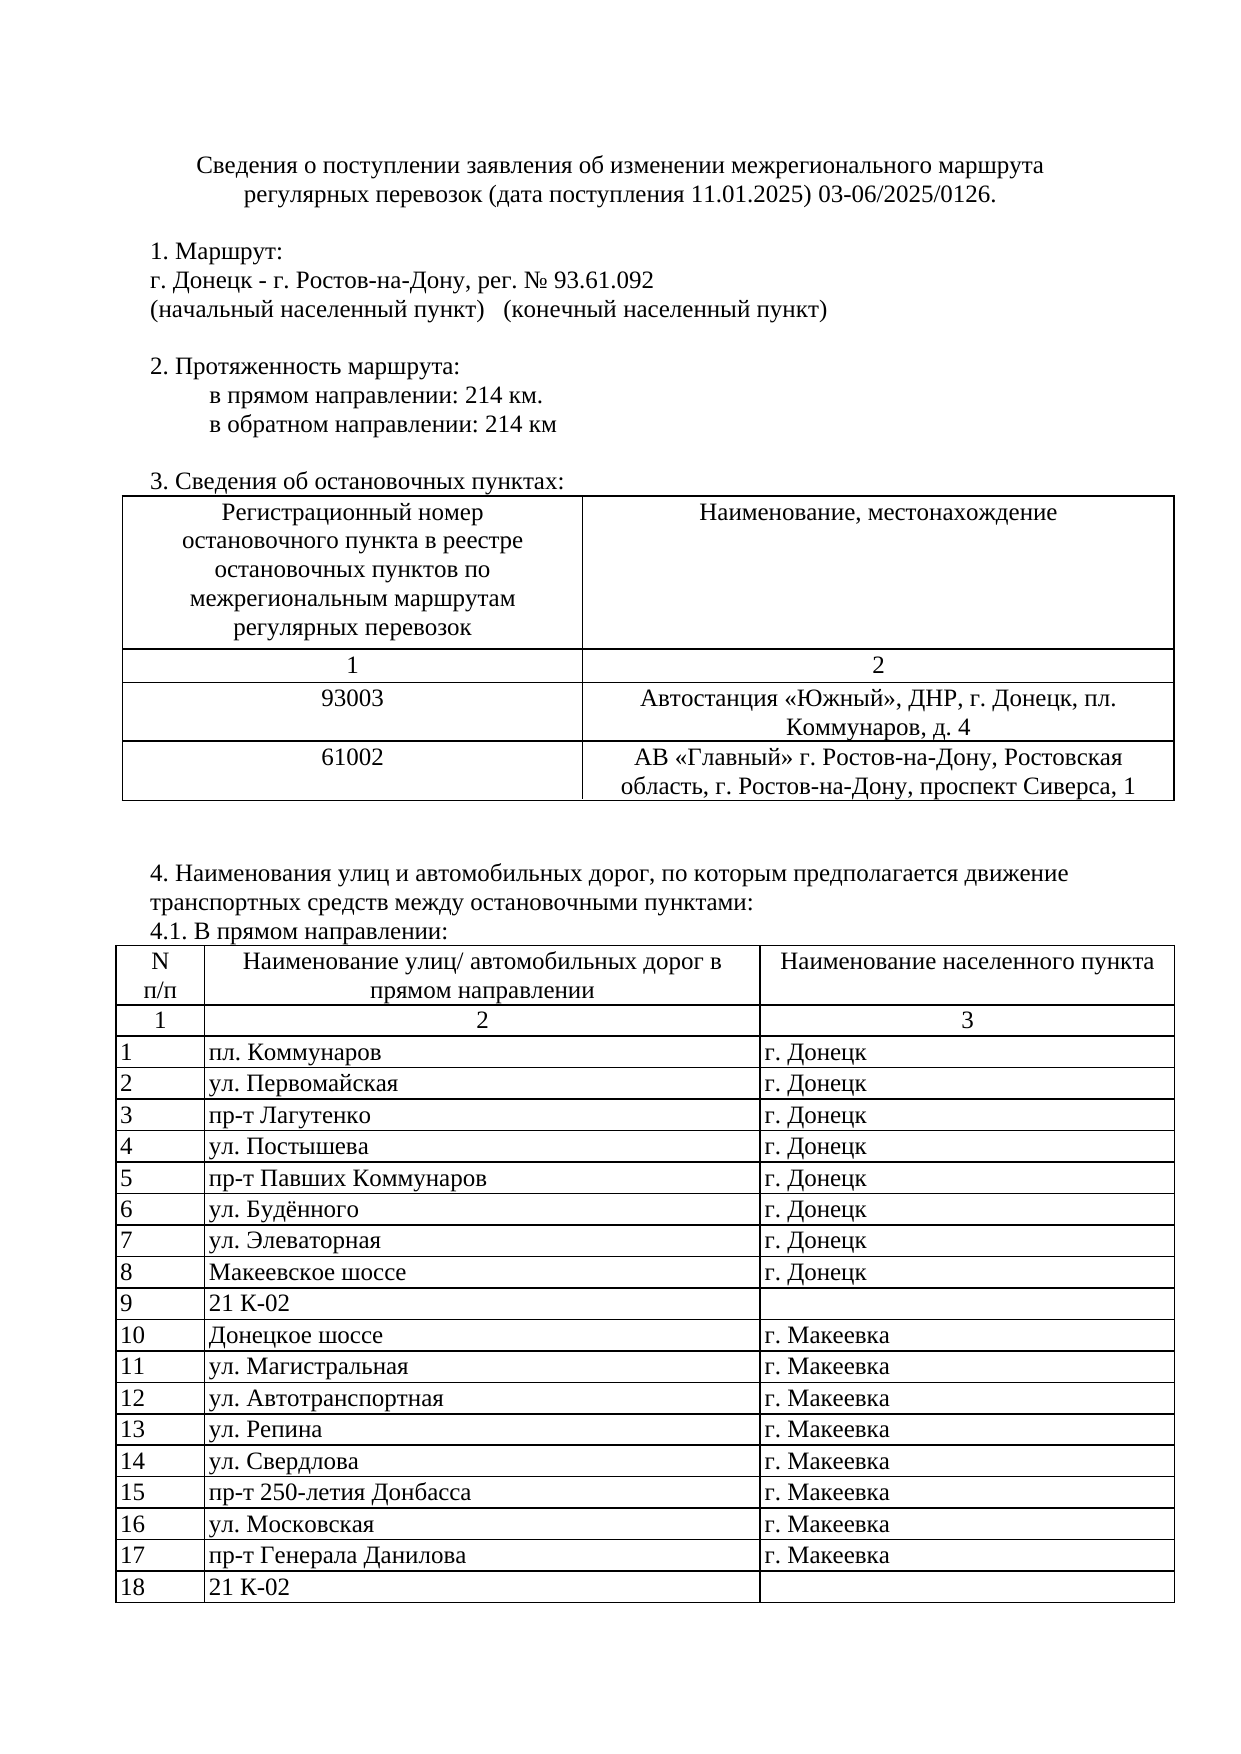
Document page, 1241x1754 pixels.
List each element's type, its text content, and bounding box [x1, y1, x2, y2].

table_cell г. Донецк [761, 1163, 1174, 1193]
text 2. Протяженность маршрута: [150, 351, 1090, 380]
table_cell г. Макеевка [761, 1509, 1174, 1539]
table_cell ул. Свердлова [205, 1446, 759, 1476]
table_header Наименование населенного пункта [761, 946, 1174, 1004]
table_cell г. Донецк [761, 1194, 1174, 1224]
table_cell 11 [117, 1352, 204, 1381]
text 3. Сведения об остановочных пунктах: [150, 466, 1090, 495]
table_cell 2 [583, 650, 1173, 681]
table_cell г. Донецк [761, 1100, 1174, 1130]
table_cell ул. Будённого [205, 1194, 759, 1224]
text г. Донецк - г. Ростов-на-Дону, рег. № 93.61.092 [150, 265, 1090, 294]
table_cell 21 К-02 [205, 1572, 759, 1602]
table_cell Донецкое шоссе [205, 1320, 759, 1350]
table_cell 17 [117, 1540, 204, 1570]
text 4. Наименования улиц и автомобильных дорог, по которым предполагается движение транспортных средств между остановочными пунктами: [150, 858, 1090, 916]
table_cell [761, 1572, 1174, 1602]
table_cell пр-т Лагутенко [205, 1100, 759, 1130]
table_cell г. Макеевка [761, 1446, 1174, 1476]
table_cell АВ «Главный» г. Ростов-на-Дону, Ростовская область, г. Ростов-на-Дону, проспект Сиверса, 1 [583, 742, 1173, 799]
table_cell 6 [117, 1194, 204, 1224]
table_header Регистрационный номер остановочного пункта в реестре остановочных пунктов по межрегиональным маршрутам регулярных перевозок [123, 497, 582, 648]
text 1. Маршрут: [150, 236, 1090, 265]
table_cell 5 [117, 1163, 204, 1193]
table_cell [761, 1289, 1174, 1318]
table_cell г. Донецк [761, 1131, 1174, 1161]
table_cell 2 [117, 1068, 204, 1098]
table_cell ул. Первомайская [205, 1068, 759, 1098]
table_cell г. Макеевка [761, 1320, 1174, 1350]
table_cell г. Макеевка [761, 1352, 1174, 1381]
table_cell 10 [117, 1320, 204, 1350]
table_cell пр-т Павших Коммунаров [205, 1163, 759, 1193]
table_cell г. Макеевка [761, 1415, 1174, 1444]
table_cell 1 [123, 650, 582, 681]
table_header N п/п [117, 946, 204, 1004]
table_cell г. Донецк [761, 1257, 1174, 1287]
table_cell ул. Московская [205, 1509, 759, 1539]
table_cell 93003 [123, 683, 582, 740]
table_cell пр-т 250-летия Донбасса [205, 1477, 759, 1507]
table_cell г. Донецк [761, 1068, 1174, 1098]
text 4.1. В прямом направлении: [150, 916, 1090, 945]
table_cell 61002 [123, 742, 582, 799]
text в прямом направлении: 214 км. [150, 380, 1090, 409]
table_cell 15 [117, 1477, 204, 1507]
table_cell г. Макеевка [761, 1540, 1174, 1570]
table_cell 1 [117, 1006, 204, 1035]
table_cell г. Макеевка [761, 1383, 1174, 1413]
table_cell 4 [117, 1131, 204, 1161]
table_cell ул. Магистральная [205, 1352, 759, 1381]
table_header Наименование, местонахождение [583, 497, 1173, 648]
table_cell ул. Автотранспортная [205, 1383, 759, 1413]
table_cell 3 [761, 1006, 1174, 1035]
table_cell 14 [117, 1446, 204, 1476]
table_cell ул. Репина [205, 1415, 759, 1444]
table_cell 12 [117, 1383, 204, 1413]
text (начальный населенный пункт) (конечный населенный пункт) [150, 294, 1090, 322]
table_header Наименование улиц/ автомобильных дорог в прямом направлении [205, 946, 759, 1004]
table_cell пл. Коммунаров [205, 1037, 759, 1067]
table_cell 21 К-02 [205, 1289, 759, 1318]
table_cell 13 [117, 1415, 204, 1444]
table_cell 8 [117, 1257, 204, 1287]
table_cell 2 [205, 1006, 759, 1035]
text Сведения о поступлении заявления об изменении межрегионального маршрута регулярных перевозок (дата поступления 11.01.2025) 03-06/2025/0126. [150, 150, 1090, 207]
table_cell 1 [117, 1037, 204, 1067]
table_cell Макеевское шоссе [205, 1257, 759, 1287]
table_cell 7 [117, 1226, 204, 1256]
table_cell 3 [117, 1100, 204, 1130]
table_cell г. Макеевка [761, 1477, 1174, 1507]
table_cell 9 [117, 1289, 204, 1318]
table_cell ул. Элеваторная [205, 1226, 759, 1256]
table_cell г. Донецк [761, 1037, 1174, 1067]
table_cell 18 [117, 1572, 204, 1602]
table_cell 16 [117, 1509, 204, 1539]
table_cell ул. Постышева [205, 1131, 759, 1161]
table_cell пр-т Генерала Данилова [205, 1540, 759, 1570]
table_cell г. Донецк [761, 1226, 1174, 1256]
text в обратном направлении: 214 км [150, 409, 1090, 437]
table_cell Автостанция «Южный», ДНР, г. Донецк, пл. Коммунаров, д. 4 [583, 683, 1173, 740]
